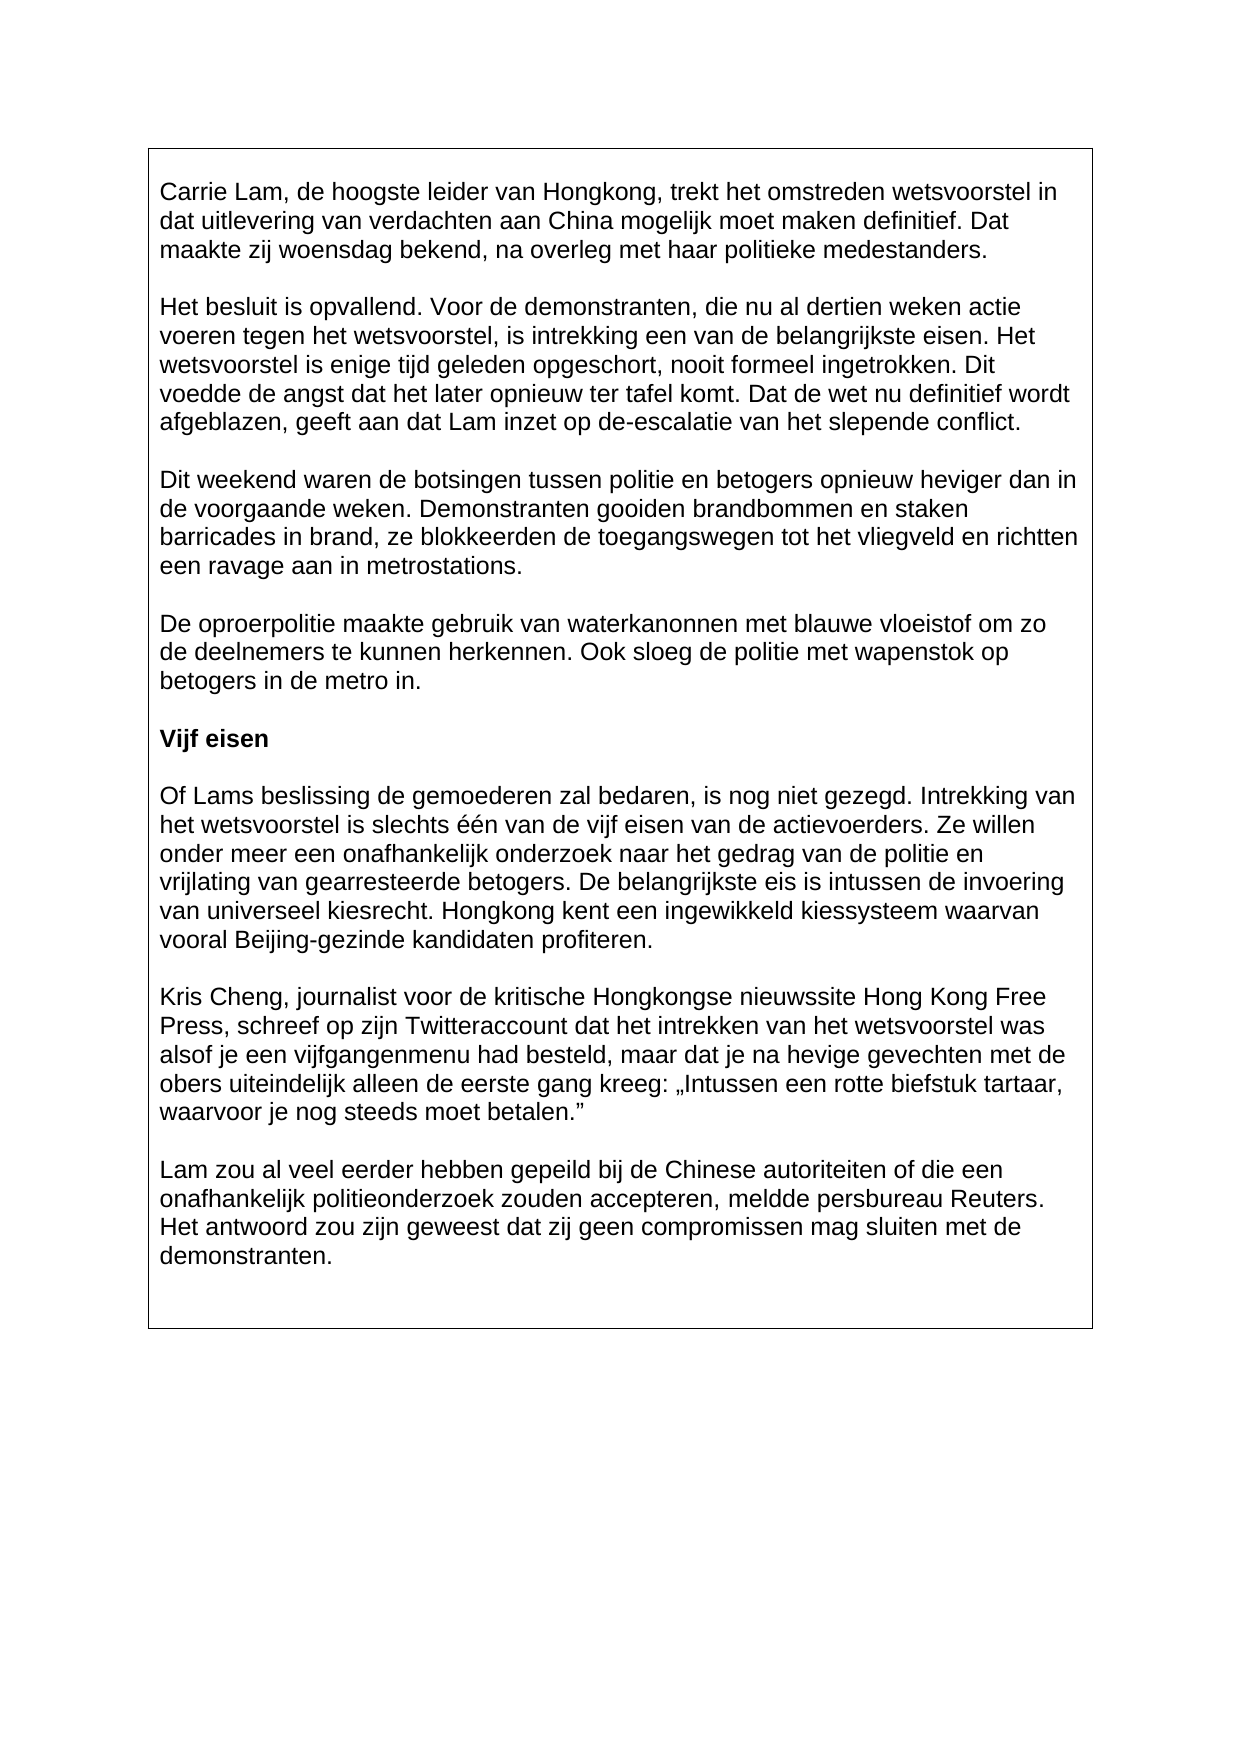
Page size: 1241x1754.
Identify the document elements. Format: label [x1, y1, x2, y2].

table_header [149, 149, 1092, 1327]
